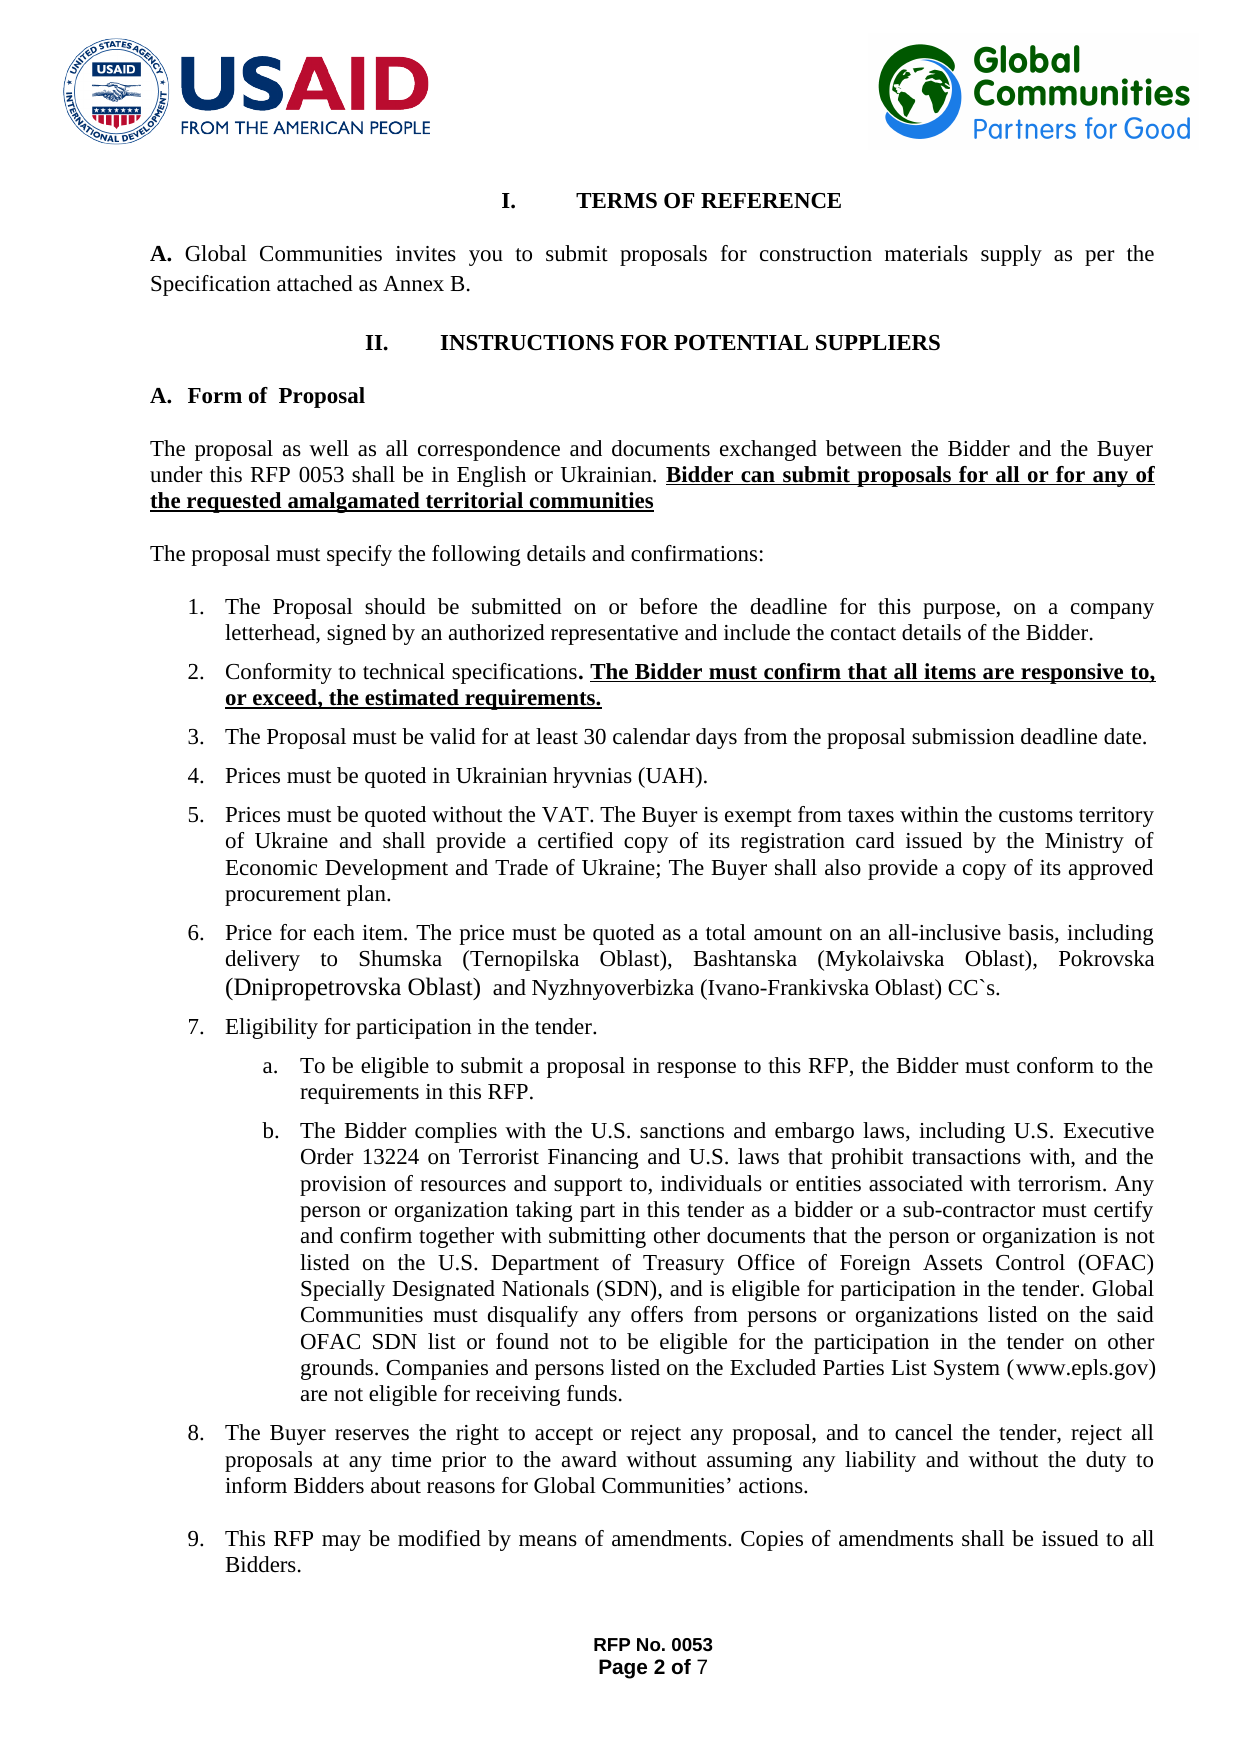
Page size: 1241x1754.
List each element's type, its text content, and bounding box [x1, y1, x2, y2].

text The proposal must specify the following details and confirmations: [150, 540, 1156, 567]
list This RFP may be modified by means of amendments. Copies of amendments shall be issued to all Bidders. [187, 1525, 1156, 1577]
list TERMS OF REFERENCE [187, 187, 1156, 214]
list Form of Proposal [150, 382, 1156, 408]
text A. Global Communities invites you to submit proposals for construction materials supply as per the Specification attached as Annex B. [150, 240, 1156, 297]
text II. INSTRUCTIONS FOR POTENTIAL SUPPLIERS [150, 329, 1156, 356]
list The Bidder complies with the U.S. sanctions and embargo laws, including U.S. Executive Order 13224 on Terrorist Financing and U.S. laws that prohibit transactions with, and the provision of resources and support to, individuals or entities associated with terrorism. Any person or organization taking part in this tender as a bidder or a sub-contractor must certify and confirm together with submitting other documents that the person or organization is not listed on the U.S. Department of Treasury Office of Foreign Assets Control (OFAC) Specially Designated Nationals (SDN), and is eligible for participation in the tender. Global Communities must disqualify any offers from persons or organizations listed on the said OFAC SDN list or found not to be eligible for the participation in the tender on other grounds. Companies and persons listed on the Excluded Parties List System (www.epls.gov) are not eligible for receiving funds. [262, 1117, 1156, 1407]
list Conformity to technical specifications. The Bidder must confirm that all items are responsive to, or exceed, the estimated requirements. [187, 658, 1156, 711]
list The Proposal should be submitted on or before the deadline for this purpose, on a company letterhead, signed by an authorized representative and include the contact details of the Bidder. [187, 593, 1156, 646]
list Price for each item. The price must be quoted as a total amount on an all-inclusive basis, including delivery to Shumska (Ternopilska Oblast), Bashtanska (Mykolaivska Oblast), Pokrovska (Dnipropetrovska Oblast) and Nyzhnyoverbizka (Ivano-Frankivska Oblast) CC`s. [187, 919, 1156, 1000]
list The Buyer reserves the right to accept or reject any proposal, and to cancel the tender, reject all proposals at any time prior to the award without assuming any liability and without the duty to inform Bidders about reasons for Global Communities’ actions. [187, 1419, 1156, 1498]
picture [867, 33, 1200, 150]
list Eligibility for participation in the tender. [187, 1013, 1156, 1039]
list Prices must be quoted in Ukrainian hryvnias (UAH). [187, 762, 1156, 788]
picture [51, 17, 437, 161]
list The Proposal must be valid for at least 30 calendar days from the proposal submission deadline date. [187, 723, 1156, 750]
text The proposal as well as all correspondence and documents exchanged between the Bidder and the Buyer under this RFP 0053 shall be in English or Ukrainian. Bidder can submit proposals for all or for any of the requested amalgamated territorial communities [150, 435, 1156, 514]
list Prices must be quoted without the VAT. The Buyer is exempt from taxes within the customs territory of Ukraine and shall provide a certified copy of its registration card issued by the Ministry of Economic Development and Trade of Ukraine; The Buyer shall also provide a copy of its approved procurement plan. [187, 801, 1156, 906]
list To be eligible to submit a proposal in response to this RFP, the Bidder must conform to the requirements in this RFP. [262, 1052, 1156, 1104]
